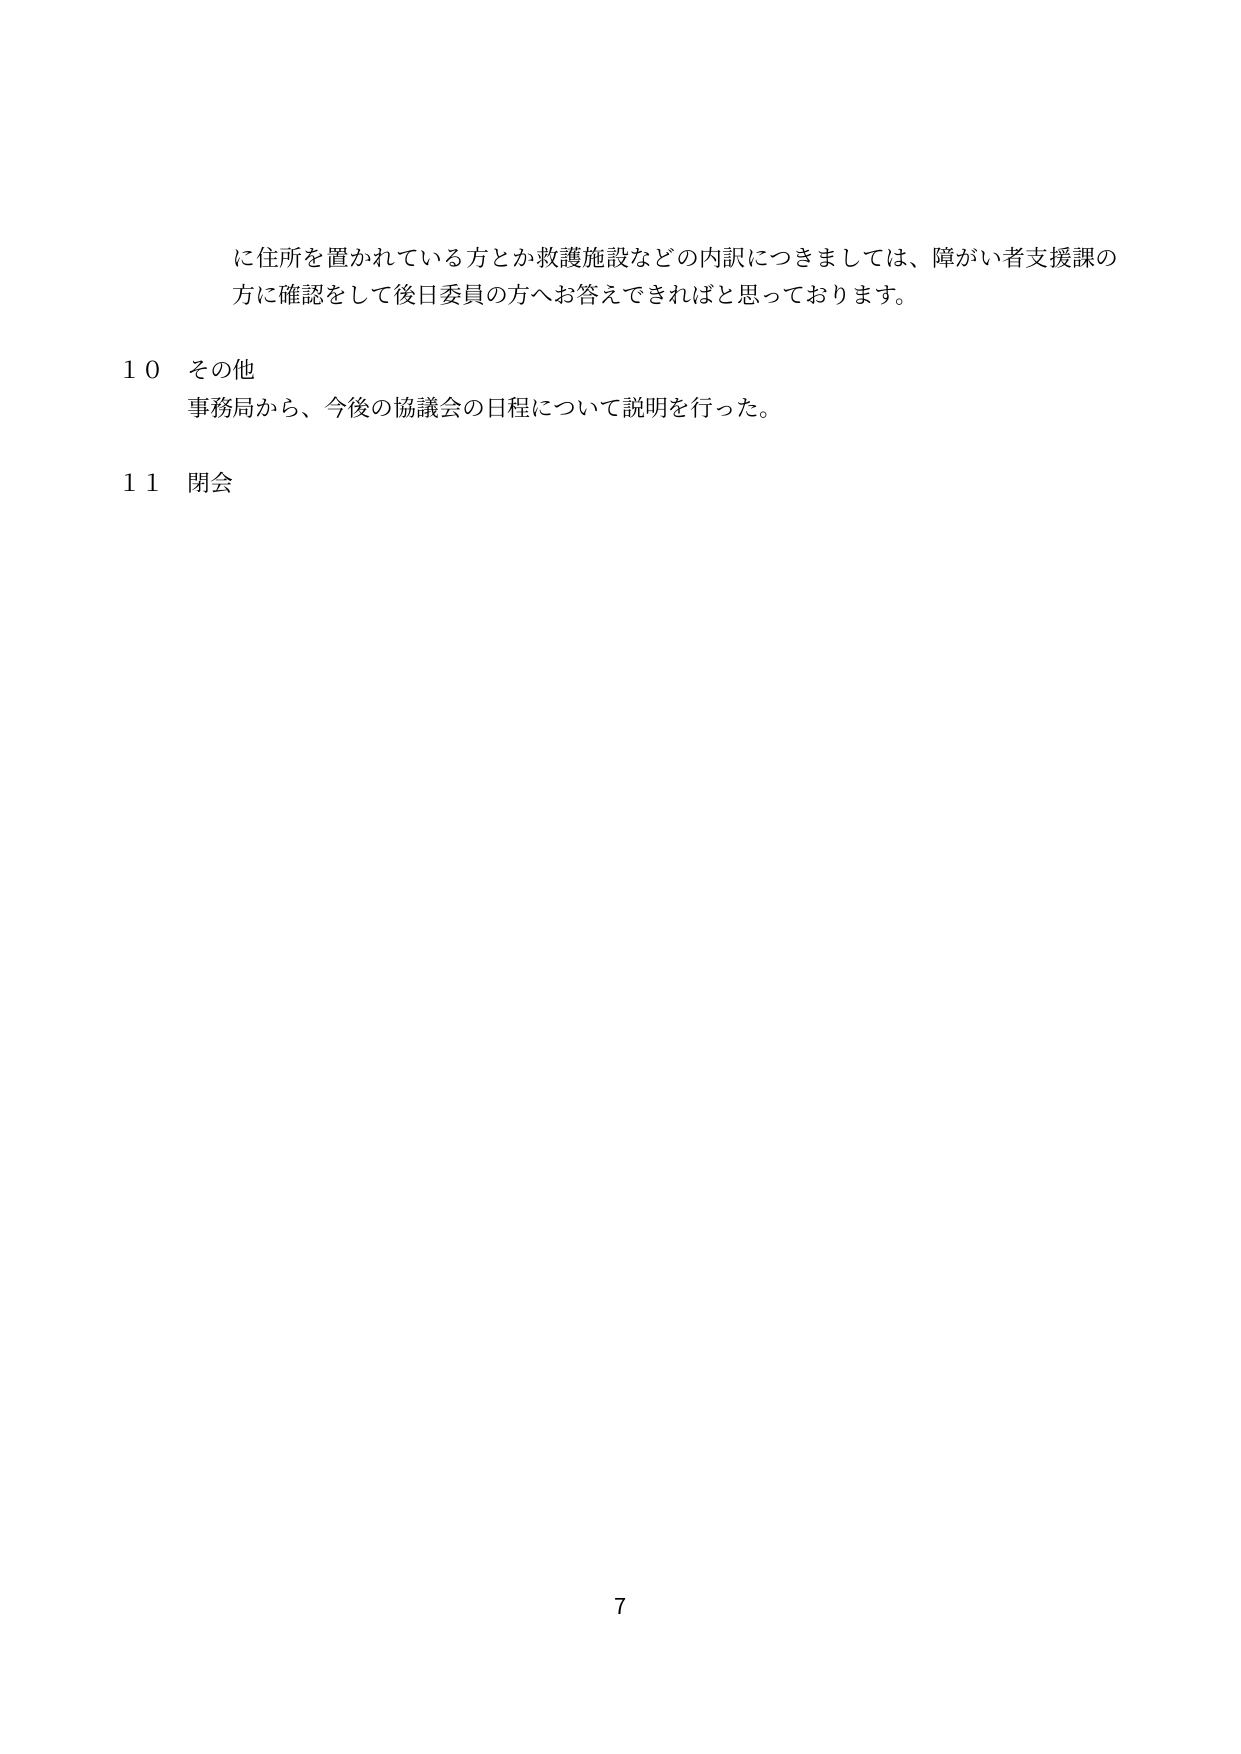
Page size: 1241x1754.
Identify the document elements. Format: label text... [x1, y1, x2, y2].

text １１ 閉会 [118, 463, 1122, 500]
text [118, 238, 1122, 313]
text 事務局から、今後の協議会の日程について説明を行った。 [118, 388, 1122, 425]
text １０ その他 [118, 350, 1122, 388]
